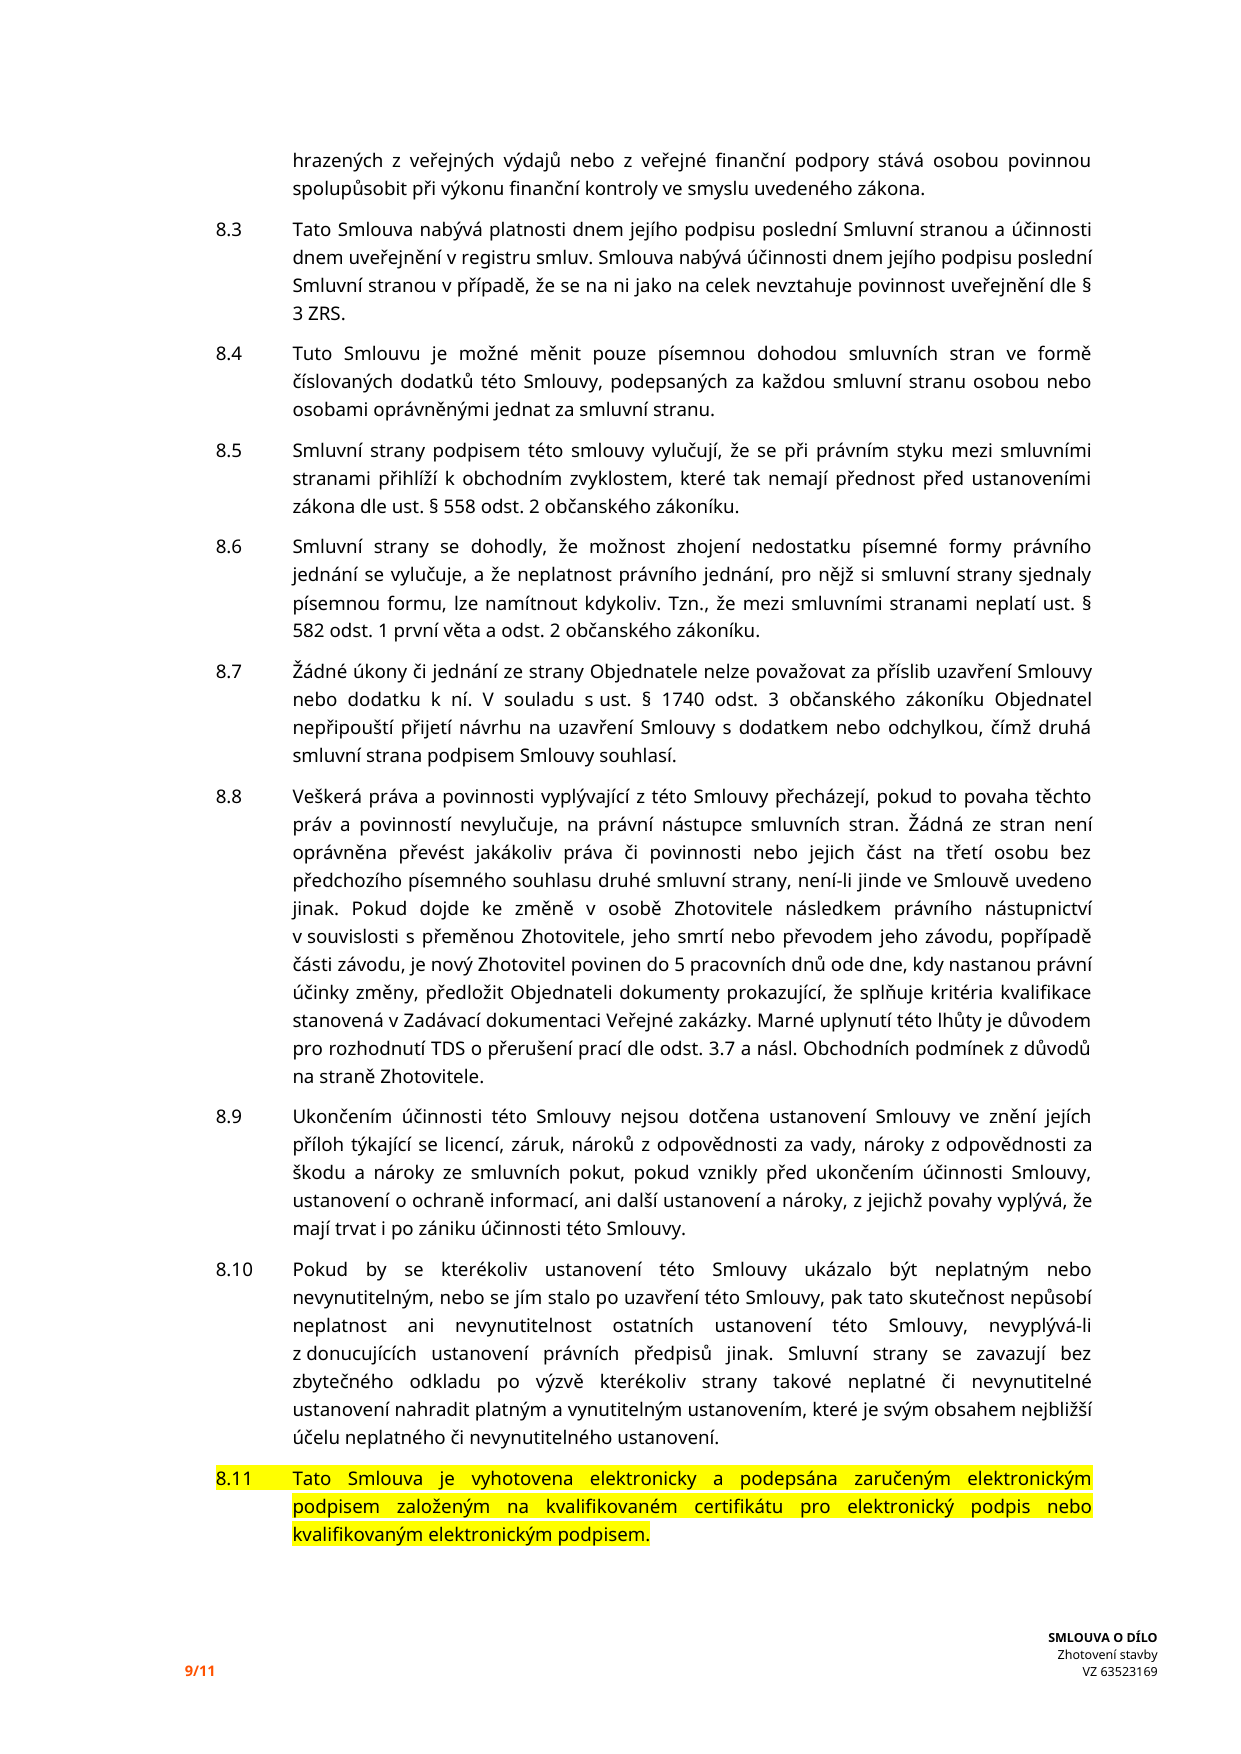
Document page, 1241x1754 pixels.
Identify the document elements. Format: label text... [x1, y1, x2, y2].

text Veškerá práva a povinnosti vyplývající z této Smlouvy přecházejí, pokud to povaha těchto práv a povinností nevylučuje, na právní nástupce smluvních stran. Žádná ze stran není oprávněna převést jakákoliv práva či povinnosti nebo jejich část na třetí osobu bez předchozího písemného souhlasu druhé smluvní strany, není-li jinde ve Smlouvě uvedeno jinak. Pokud dojde ke změně v osobě Zhotovitele následkem právního nástupnictví v souvislosti s přeměnou Zhotovitele, jeho smrtí nebo převodem jeho závodu, popřípadě části závodu, je nový Zhotovitel povinen do 5 pracovních dnů ode dne, kdy nastanou právní účinky změny, předložit Objednateli dokumenty prokazující, že splňuje kritéria kvalifikace stanovená v Zadávací dokumentaci Veřejné zakázky. Marné uplynutí této lhůty je důvodem pro rozhodnutí TDS o přerušení prací dle odst. 3.7 a násl. Obchodních podmínek z důvodů na straně Zhotovitele. [216, 783, 1093, 1089]
text Tuto Smlouvu je možné měnit pouze písemnou dohodou smluvních stran ve formě číslovaných dodatků této Smlouvy, podepsaných za každou smluvní stranu osobou nebo osobami oprávněnými jednat za smluvní stranu. [216, 341, 1093, 422]
text Smluvní strany podpisem této smlouvy vylučují, že se při právním styku mezi smluvními stranami přihlíží k obchodním zvyklostem, které tak nemají přednost před ustanoveními zákona dle ust. § 558 odst. 2 občanského zákoníku. [216, 437, 1093, 519]
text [216, 147, 1093, 201]
text Smluvní strany se dohodly, že možnost zhojení nedostatku písemné formy právního jednání se vylučuje, a že neplatnost právního jednání, pro nějž si smluvní strany sjednaly písemnou formu, lze namítnout kdykoliv. Tzn., že mezi smluvními stranami neplatí ust. § 582 odst. 1 první věta a odst. 2 občanského zákoníku. [216, 534, 1093, 643]
text Žádné úkony či jednání ze strany Objednatele nelze považovat za příslib uzavření Smlouvy nebo dodatku k ní. V souladu s ust. § 1740 odst. 3 občanského zákoníku Objednatel nepřipouští přijetí návrhu na uzavření Smlouvy s dodatkem nebo odchylkou, čímž druhá smluvní strana podpisem Smlouvy souhlasí. [216, 658, 1093, 768]
text Pokud by se kterékoliv ustanovení této Smlouvy ukázalo být neplatným nebo nevynutitelným, nebo se jím stalo po uzavření této Smlouvy, pak tato skutečnost nepůsobí neplatnost ani nevynutitelnost ostatních ustanovení této Smlouvy, nevyplývá-li z donucujících ustanovení právních předpisů jinak. Smluvní strany se zavazují bez zbytečného odkladu po výzvě kterékoliv strany takové neplatné či nevynutitelné ustanovení nahradit platným a vynutitelným ustanovením, které je svým obsahem nejbližší účelu neplatného či nevynutitelného ustanovení. [216, 1256, 1093, 1450]
text Ukončením účinnosti této Smlouvy nejsou dotčena ustanovení Smlouvy ve znění jejích příloh týkající se licencí, záruk, nároků z odpovědnosti za vady, nároky z odpovědnosti za škodu a nároky ze smluvních pokut, pokud vznikly před ukončením účinnosti Smlouvy, ustanovení o ochraně informací, ani další ustanovení a nároky, z jejichž povahy vyplývá, že mají trvat i po zániku účinnosti této Smlouvy. [216, 1104, 1093, 1241]
text Tato Smlouva je vyhotovena elektronicky a podepsána zaručeným elektronickým podpisem založeným na kvalifikovaném certifikátu pro elektronický podpis nebo kvalifikovaným elektronickým podpisem. [216, 1490, 1093, 1546]
text Tato Smlouva nabývá platnosti dnem jejího podpisu poslední Smluvní stranou a účinnosti dnem uveřejnění v registru smluv. Smlouva nabývá účinnosti dnem jejího podpisu poslední Smluvní stranou v případě, že se na ni jako na celek nevztahuje povinnost uveřejnění dle § 3 ZRS. [216, 216, 1093, 326]
